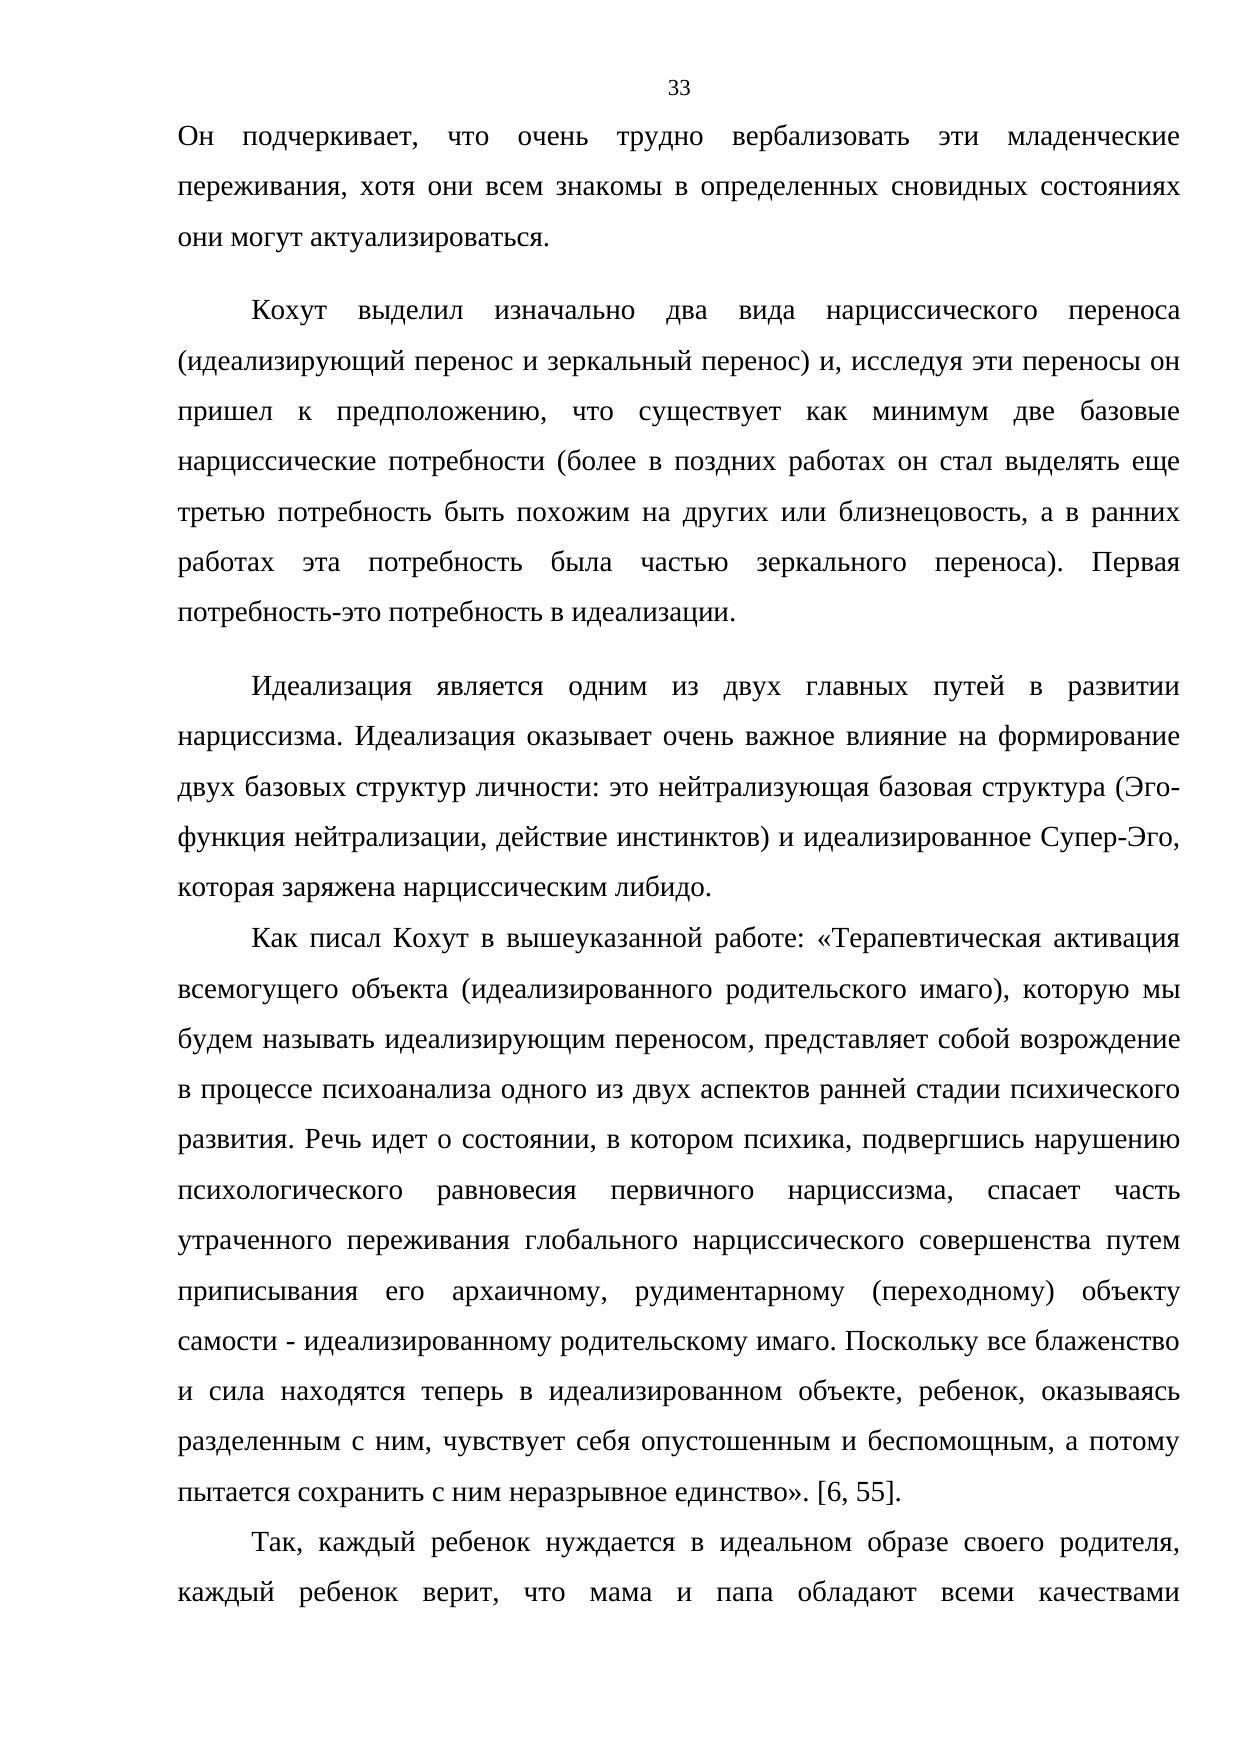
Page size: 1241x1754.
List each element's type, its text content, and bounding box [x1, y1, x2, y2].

text Кохут выделил изначально два вида нарциссического переноса (идеализирующий перенос и зеркальный перенос) и, исследуя эти переносы он пришел к предположению, что существует как минимум две базовые нарциссические потребности (более в поздних работах он стал выделять еще третью потребность быть похожим на других или близнецовость, а в ранних работах эта потребность была частью зеркального переноса). Первая потребность-это потребность в идеализации. [177, 292, 1181, 628]
text Как писал Кохут в вышеуказанной работе: «Терапевтическая активация всемогущего объекта (идеализированного родительского имаго), которую мы будем называть идеализирующим переносом, представляет собой возрождение в процессе психоанализа одного из двух аспектов ранней стадии психического развития. Речь идет о состоянии, в котором психика, подвергшись нарушению психологического равновесия первичного нарциссизма, спасает часть утраченного переживания глобального нарциссического совершенства путем приписывания его архаичному, рудиментарному (переходному) объекту самости - идеализированному родительскому имаго. Поскольку все блаженство и сила находятся теперь в идеализированном объекте, ребенок, оказываясь разделенным с ним, чувствует себя опустошенным и беспомощным, а потому пытается сохранить с ним неразрывное единство». [6, 55]. [177, 920, 1181, 1507]
text Идеализация является одним из двух главных путей в развитии нарциссизма. Идеализация оказывает очень важное влияние на формирование двух базовых структур личности: это нейтрализующая базовая структура (Эго-функция нейтрализации, действие инстинктов) и идеализированное Супер-Эго, которая заряжена нарциссическим либидо. [177, 668, 1181, 903]
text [177, 118, 1181, 252]
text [177, 1524, 1181, 1608]
